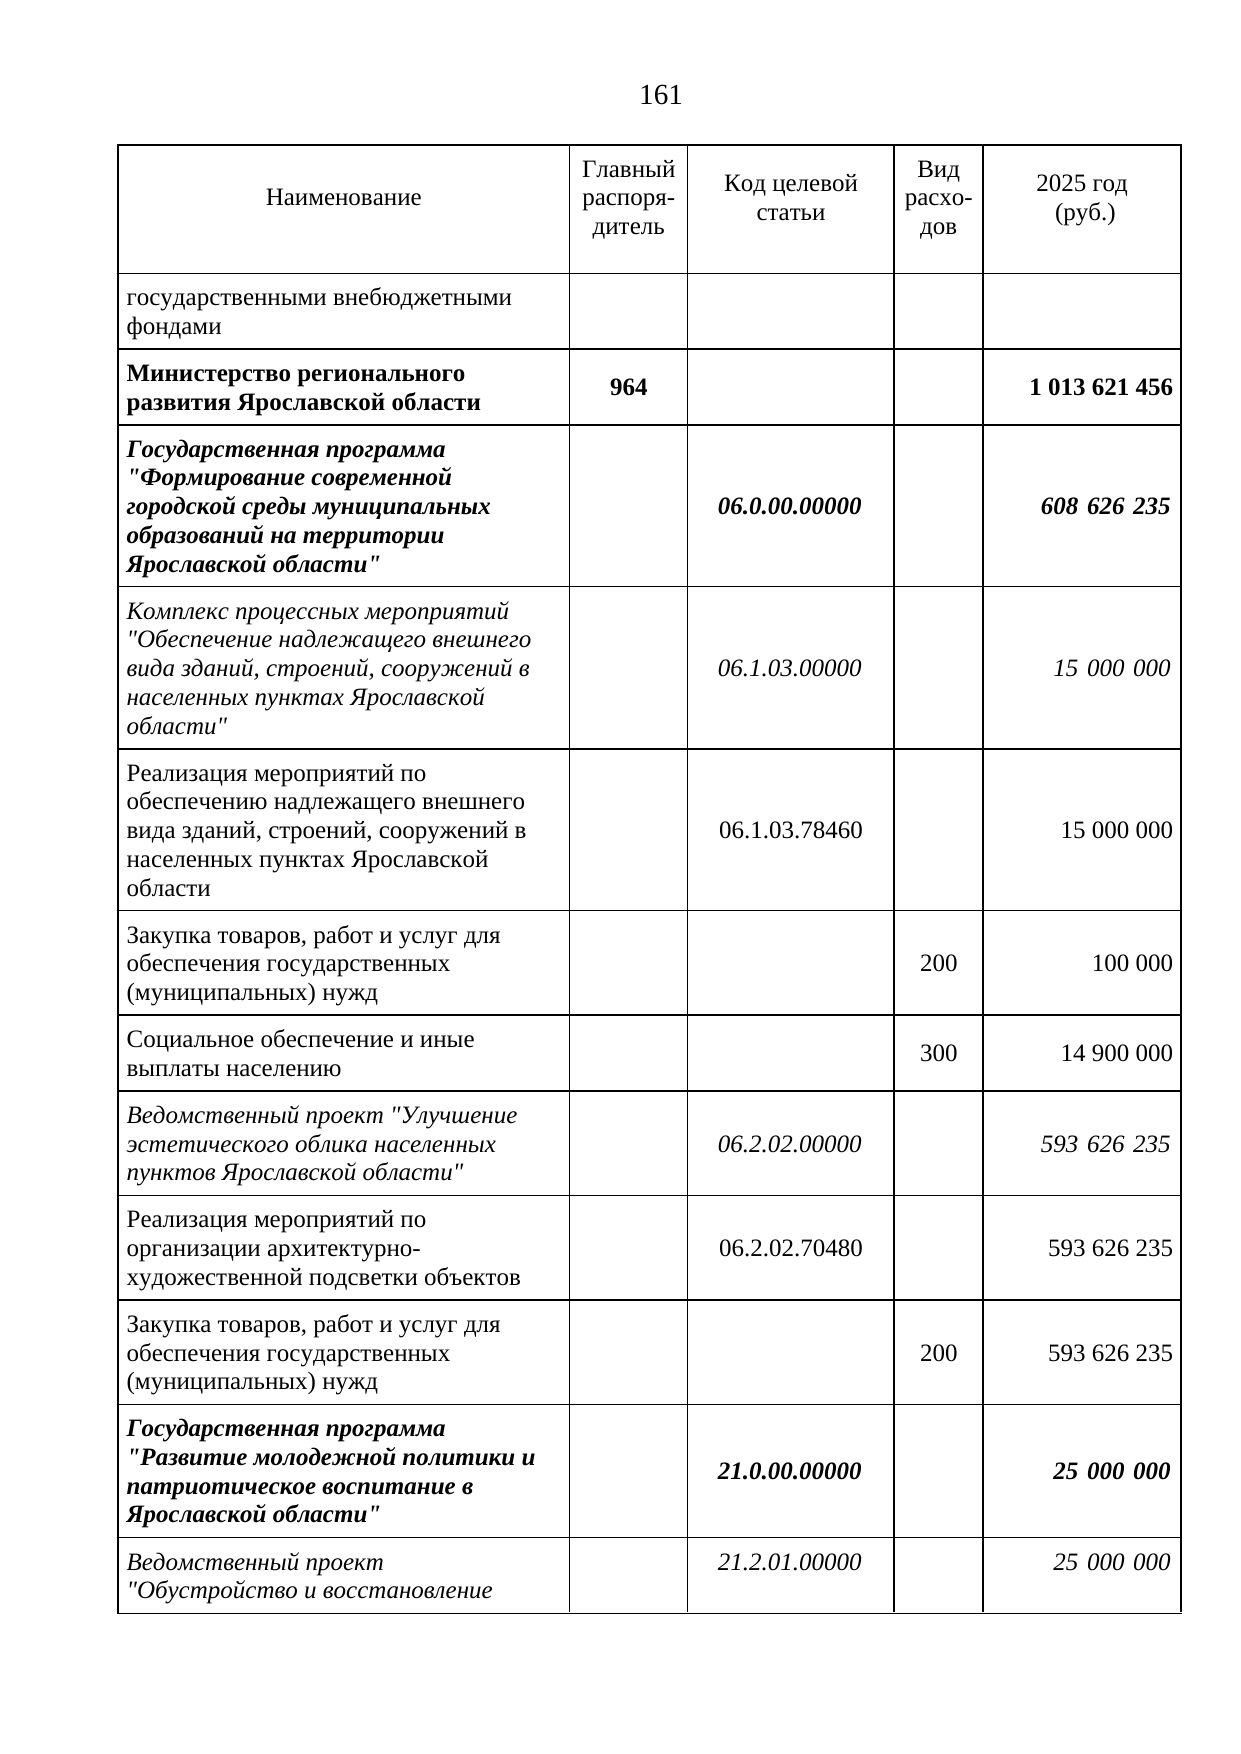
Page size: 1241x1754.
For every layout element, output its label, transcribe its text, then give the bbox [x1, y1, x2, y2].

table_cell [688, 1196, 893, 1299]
table_header Главный распоря-дитель [570, 146, 687, 272]
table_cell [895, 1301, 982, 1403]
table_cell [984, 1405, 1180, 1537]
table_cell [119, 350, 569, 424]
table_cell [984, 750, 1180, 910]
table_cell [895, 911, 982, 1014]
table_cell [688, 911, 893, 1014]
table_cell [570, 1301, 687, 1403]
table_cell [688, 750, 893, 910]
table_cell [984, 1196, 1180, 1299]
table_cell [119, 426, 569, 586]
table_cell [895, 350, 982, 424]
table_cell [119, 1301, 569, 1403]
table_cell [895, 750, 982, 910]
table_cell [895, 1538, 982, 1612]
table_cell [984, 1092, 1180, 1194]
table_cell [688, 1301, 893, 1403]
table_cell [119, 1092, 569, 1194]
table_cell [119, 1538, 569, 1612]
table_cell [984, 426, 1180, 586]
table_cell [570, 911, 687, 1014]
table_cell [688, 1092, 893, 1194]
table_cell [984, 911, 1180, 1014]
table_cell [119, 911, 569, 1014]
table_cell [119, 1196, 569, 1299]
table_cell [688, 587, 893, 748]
table_header 2025 год (руб.) [984, 146, 1180, 272]
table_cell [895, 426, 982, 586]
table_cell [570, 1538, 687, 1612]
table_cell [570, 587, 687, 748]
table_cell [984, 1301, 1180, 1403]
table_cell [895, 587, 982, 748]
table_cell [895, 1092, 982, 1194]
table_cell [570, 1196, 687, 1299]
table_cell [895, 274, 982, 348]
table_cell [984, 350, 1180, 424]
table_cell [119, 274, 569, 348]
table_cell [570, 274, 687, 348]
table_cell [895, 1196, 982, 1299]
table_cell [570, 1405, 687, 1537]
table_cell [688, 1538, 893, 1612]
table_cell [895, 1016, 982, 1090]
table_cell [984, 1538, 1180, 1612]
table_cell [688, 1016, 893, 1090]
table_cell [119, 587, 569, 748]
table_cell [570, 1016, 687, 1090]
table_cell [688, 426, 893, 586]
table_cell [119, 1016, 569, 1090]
table_header Вид расхо- дов [895, 146, 982, 272]
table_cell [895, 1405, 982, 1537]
table_header Код целевой статьи [688, 146, 893, 272]
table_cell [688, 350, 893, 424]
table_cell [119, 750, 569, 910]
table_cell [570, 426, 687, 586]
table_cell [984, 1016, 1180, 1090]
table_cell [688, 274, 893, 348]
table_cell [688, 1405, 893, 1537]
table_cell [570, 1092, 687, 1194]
table_header Наименование [119, 146, 569, 272]
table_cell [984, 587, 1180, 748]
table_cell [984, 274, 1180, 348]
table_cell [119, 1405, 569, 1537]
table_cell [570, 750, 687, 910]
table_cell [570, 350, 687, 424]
